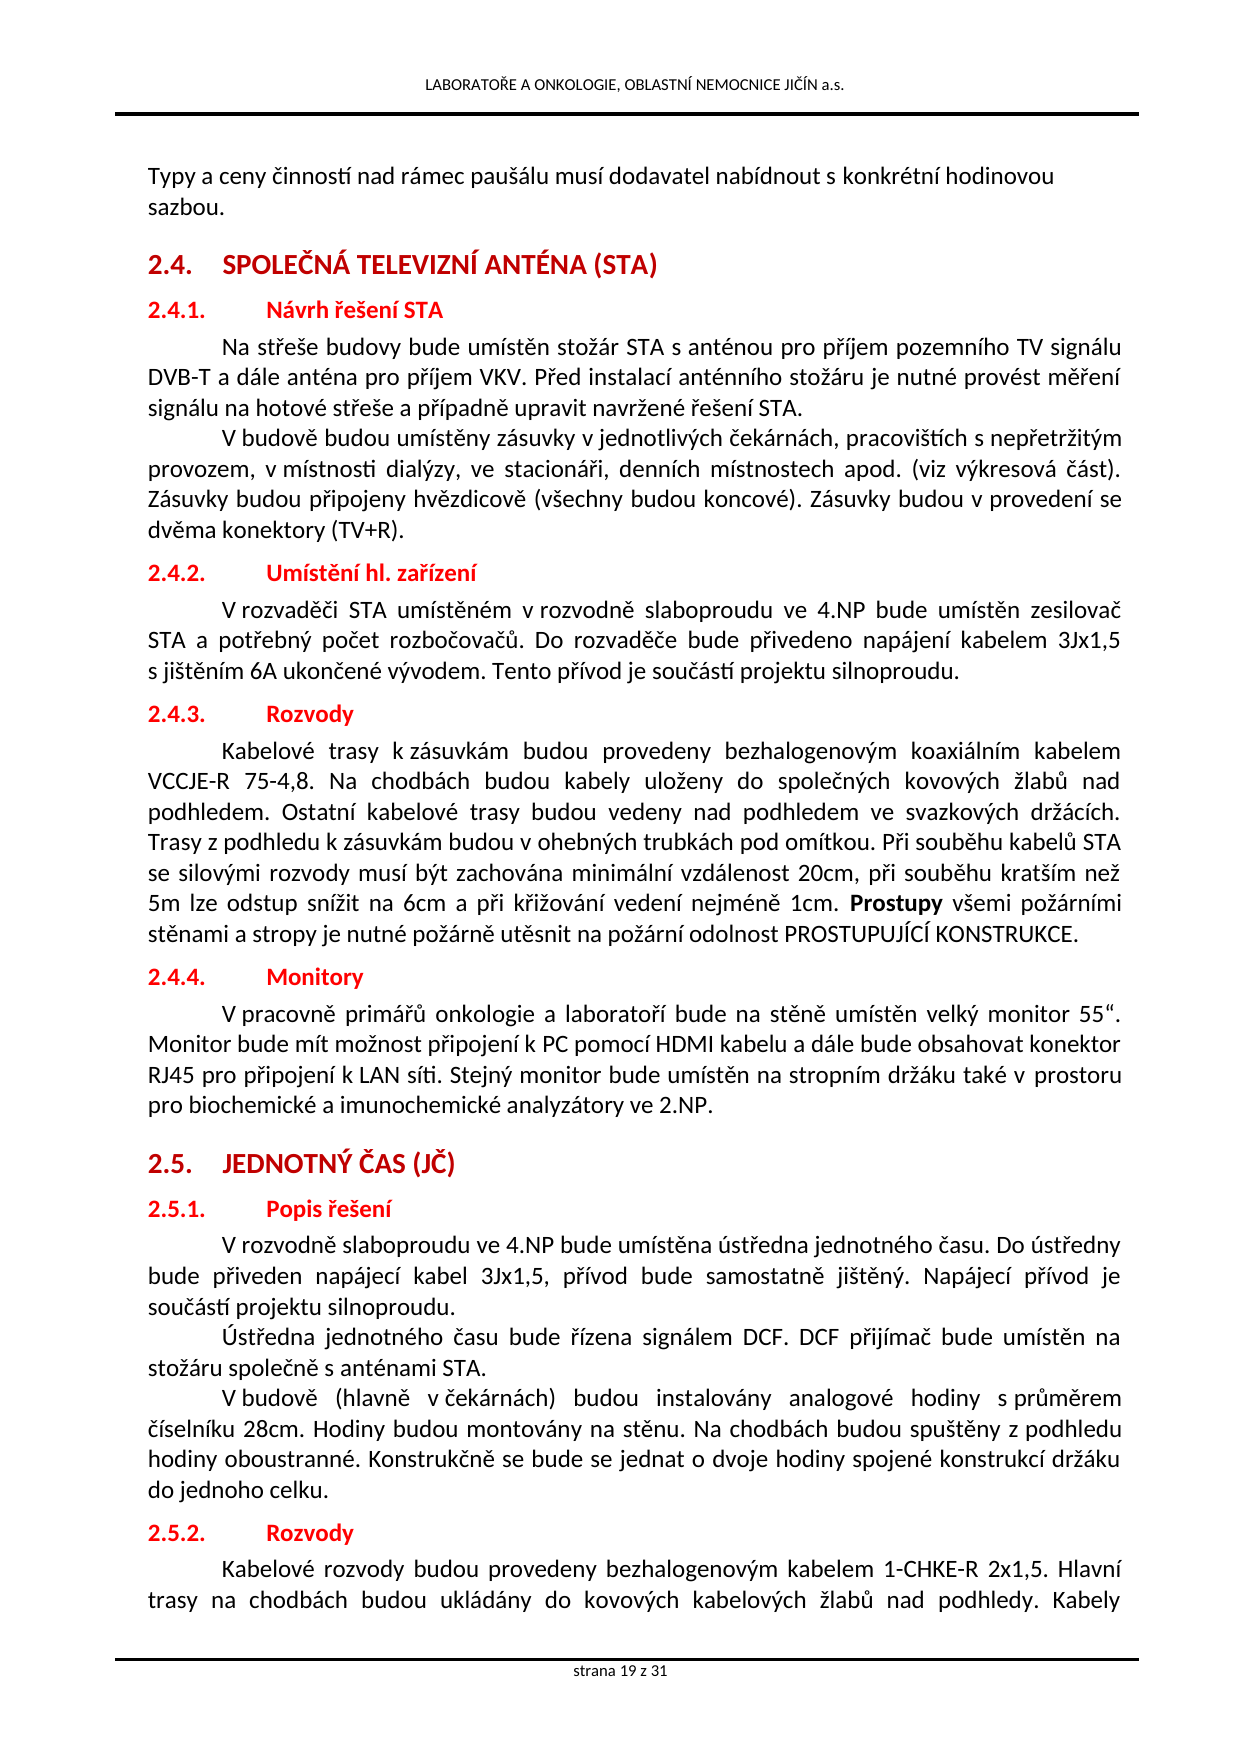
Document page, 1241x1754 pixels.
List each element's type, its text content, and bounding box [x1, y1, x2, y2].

text V rozvodně slaboproudu ve 4.NP bude umístěna ústředna jednotného času. Do ústředny bude přiveden napájecí kabel 3Jx1,5, přívod bude samostatně jištěný. Napájecí přívod je součástí projektu silnoproudu. [148, 1230, 1122, 1321]
text V budově (hlavně v čekárnách) budou instalovány analogové hodiny s průměrem číselníku 28cm. Hodiny budou montovány na stěnu. Na chodbách budou spuštěny z podhledu hodiny oboustranné. Konstrukčně se bude se jednat o dvoje hodiny spojené konstrukcí držáku do jednoho celku. [148, 1382, 1122, 1504]
subtitle Návrh řešení STA [148, 294, 1122, 325]
text Na střeše budovy bude umístěn stožár STA s anténou pro příjem pozemního TV signálu DVB-T a dále anténa pro příjem VKV. Před instalací anténního stožáru je nutné provést měření signálu na hotové střeše a případně upravit navržené řešení STA. [148, 331, 1122, 423]
text Ústředna jednotného času bude řízena signálem DCF. DCF přijímač bude umístěn na stožáru společně s anténami STA. [148, 1321, 1122, 1382]
text Kabelové trasy k zásuvkám budou provedeny bezhalogenovým koaxiálním kabelem VCCJE-R 75-4,8. Na chodbách budou kabely uloženy do společných kovových žlabů nad podhledem. Ostatní kabelové trasy budou vedeny nad podhledem ve svazkových držácích. Trasy z podhledu k zásuvkám budou v ohebných trubkách pod omítkou. Při souběhu kabelů STA se silovými rozvody musí být zachována minimální vzdálenost 20cm, při souběhu kratším než 5m lze odstup snížit na 6cm a při křižování vedení nejméně 1cm. Prostupy všemi požárními stěnami a stropy je nutné požárně utěsnit na požární odolnost PROSTUPUJÍCÍ KONSTRUKCE. [148, 735, 1122, 948]
text Typy a ceny činností nad rámec paušálu musí dodavatel nabídnout s konkrétní hodinovou sazbou. [148, 160, 1122, 221]
text V budově budou umístěny zásuvky v jednotlivých čekárnách, pracovištích s nepřetržitým provozem, v místnosti dialýzy, ve stacionáři, denních místnostech apod. (viz výkresová část). Zásuvky budou připojeny hvězdicově (všechny budou koncové). Zásuvky budou v provedení se dvěma konektory (TV+R). [148, 423, 1122, 545]
subtitle Popis řešení [148, 1193, 1122, 1223]
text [148, 1554, 1122, 1615]
subtitle Rozvody [148, 1517, 1122, 1547]
text V pracovně primářů onkologie a laboratoří bude na stěně umístěn velký monitor 55“. Monitor bude mít možnost připojení k PC pomocí HDMI kabelu a dále bude obsahovat konektor RJ45 pro připojení k LAN síti. Stejný monitor bude umístěn na stropním držáku také v prostoru pro biochemické a imunochemické analyzátory ve 2.NP. [148, 998, 1122, 1120]
subtitle Umístění hl. zařízení [148, 557, 1122, 588]
subtitle Monitory [148, 961, 1122, 991]
text V rozvaděči STA umístěném v rozvodně slaboproudu ve 4.NP bude umístěn zesilovač STA a potřebný počet rozbočovačů. Do rozvaděče bude přivedeno napájení kabelem 3Jx1,5 s jištěním 6A ukončené vývodem. Tento přívod je součástí projektu silnoproudu. [148, 594, 1122, 686]
subtitle SPOLEČNÁ TELEVIZNÍ ANTÉNA (STA) [148, 246, 1122, 282]
subtitle Rozvody [148, 698, 1122, 728]
subtitle JEDNOTNÝ ČAS (JČ) [148, 1145, 1122, 1180]
